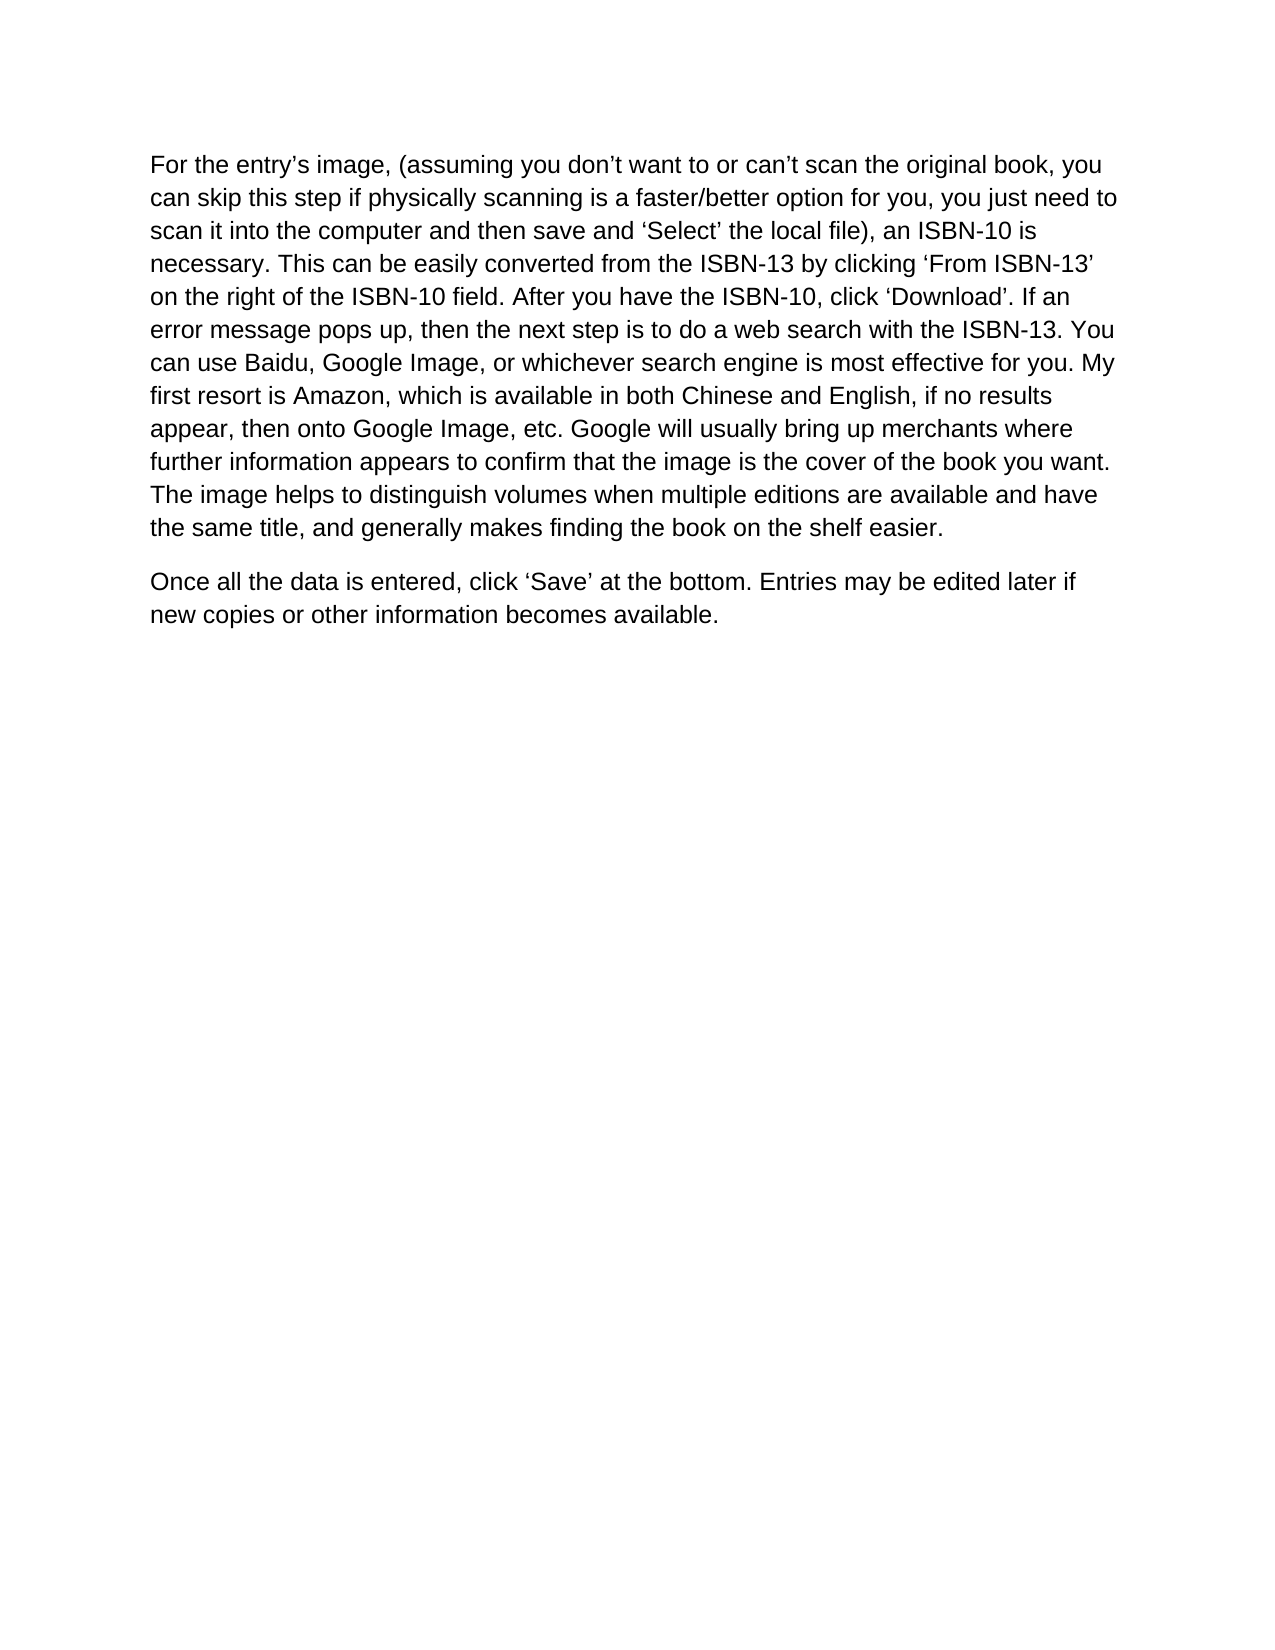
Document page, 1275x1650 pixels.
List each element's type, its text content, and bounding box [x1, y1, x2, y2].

text Once all the data is entered, click ‘Save’ at the bottom. Entries may be edited later if new copies or other information becomes available. [150, 567, 1125, 629]
text For the entry’s image, (assuming you don’t want to or can’t scan the original book, you can skip this step if physically scanning is a faster/better option for you, you just need to scan it into the computer and then save and ‘Select’ the local file), an ISBN-10 is necessary. This can be easily converted from the ISBN-13 by clicking ‘From ISBN-13’ on the right of the ISBN-10 field. After you have the ISBN-10, click ‘Download’. If an error message pops up, then the next step is to do a web search with the ISBN-13. You can use Baidu, Google Image, or whichever search engine is most effective for you. My first resort is Amazon, which is available in both Chinese and English, if no results appear, then onto Google Image, etc. Google will usually bring up merchants where further information appears to confirm that the image is the cover of the book you want. The image helps to distinguish volumes when multiple editions are available and have the same title, and generally makes finding the book on the shelf easier. [150, 150, 1125, 542]
